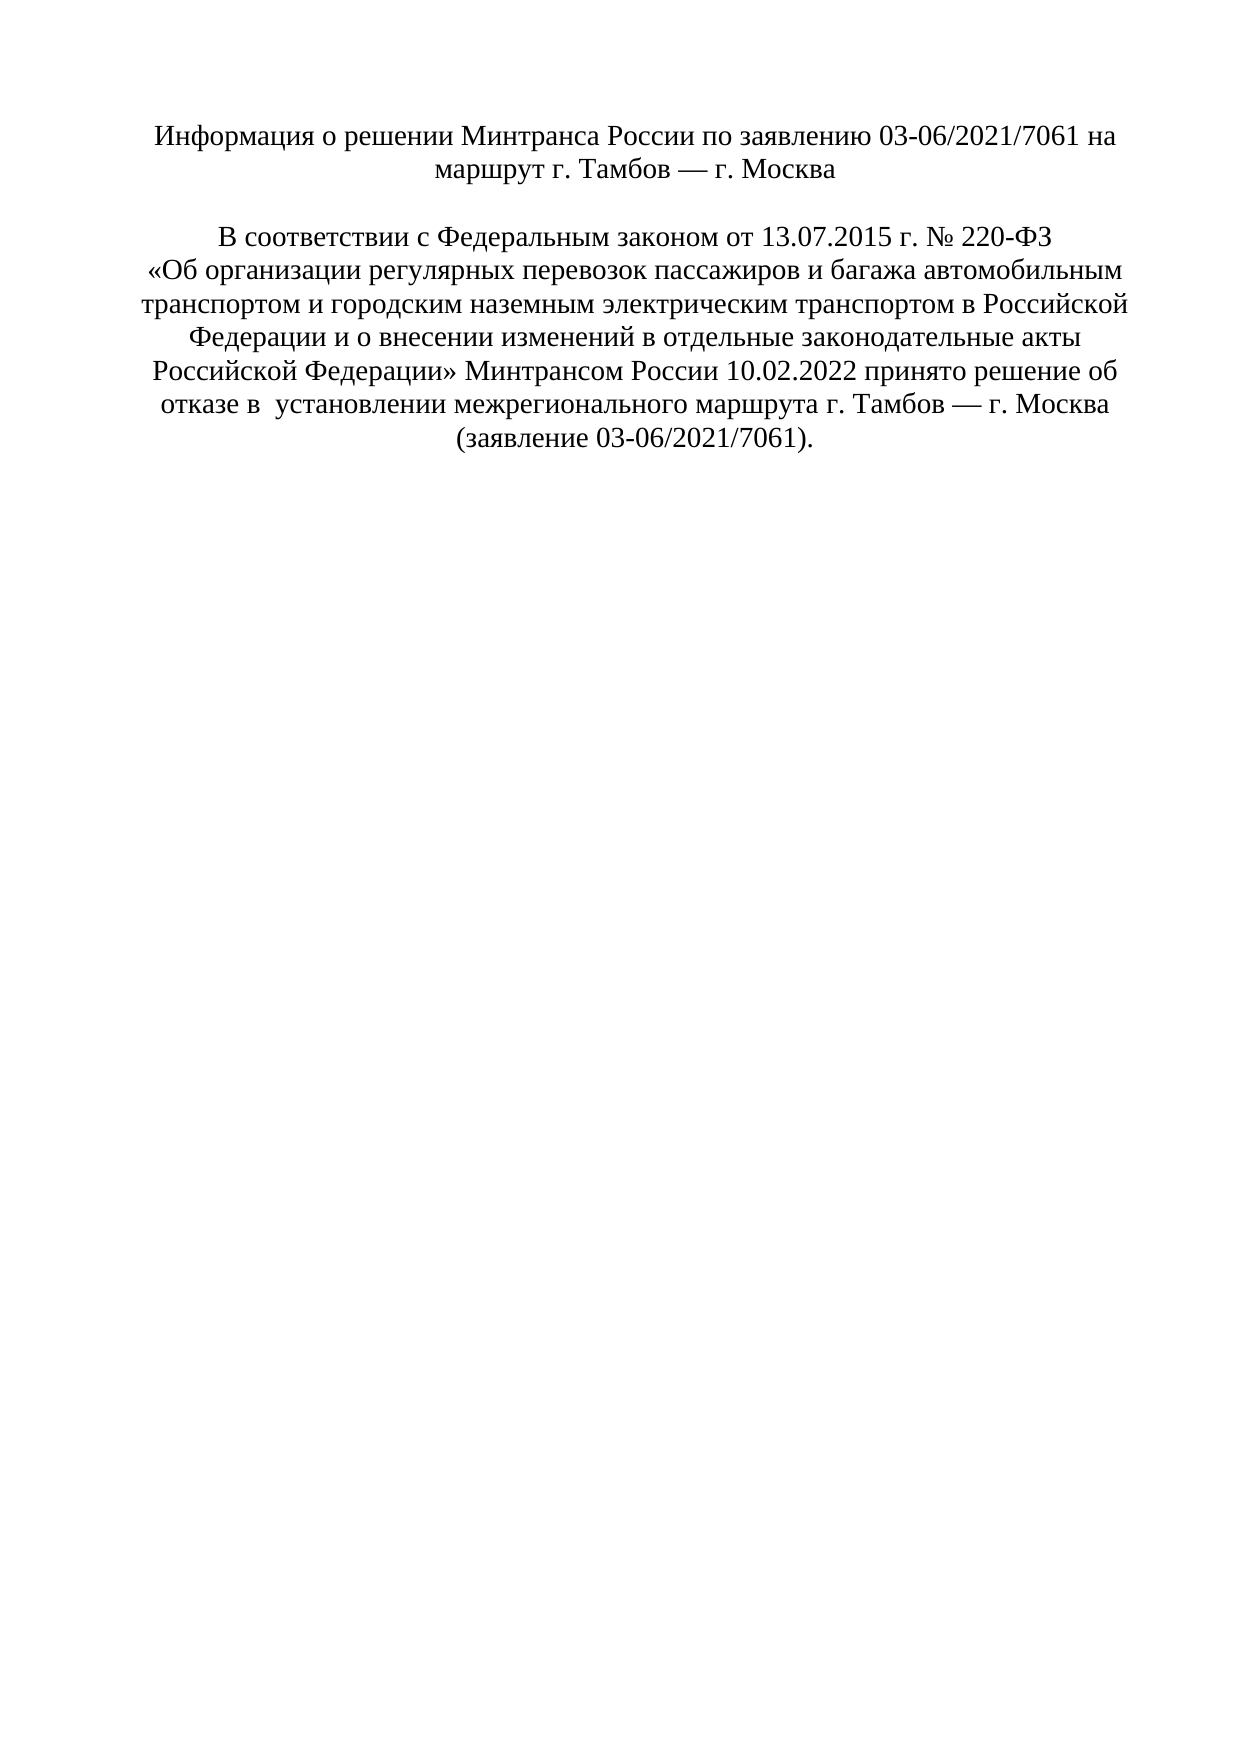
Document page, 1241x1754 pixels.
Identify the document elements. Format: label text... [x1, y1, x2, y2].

text В соответствии с Федеральным законом от 13.07.2015 г. № 220-ФЗ «Об организации регулярных перевозок пассажиров и багажа автомобильным транспортом и городским наземным электрическим транспортом в Российской Федерации и о внесении изменений в отдельные законодательные акты Российской Федерации» Минтрансом России 10.02.2022 принято решение об отказе в установлении межрегионального маршрута г. Тамбов — г. Москва (заявление 03-06/2021/7061). [118, 219, 1152, 453]
text Информация о решении Минтранса России по заявлению 03-06/2021/7061 на маршрут г. Тамбов — г. Москва [118, 118, 1152, 185]
